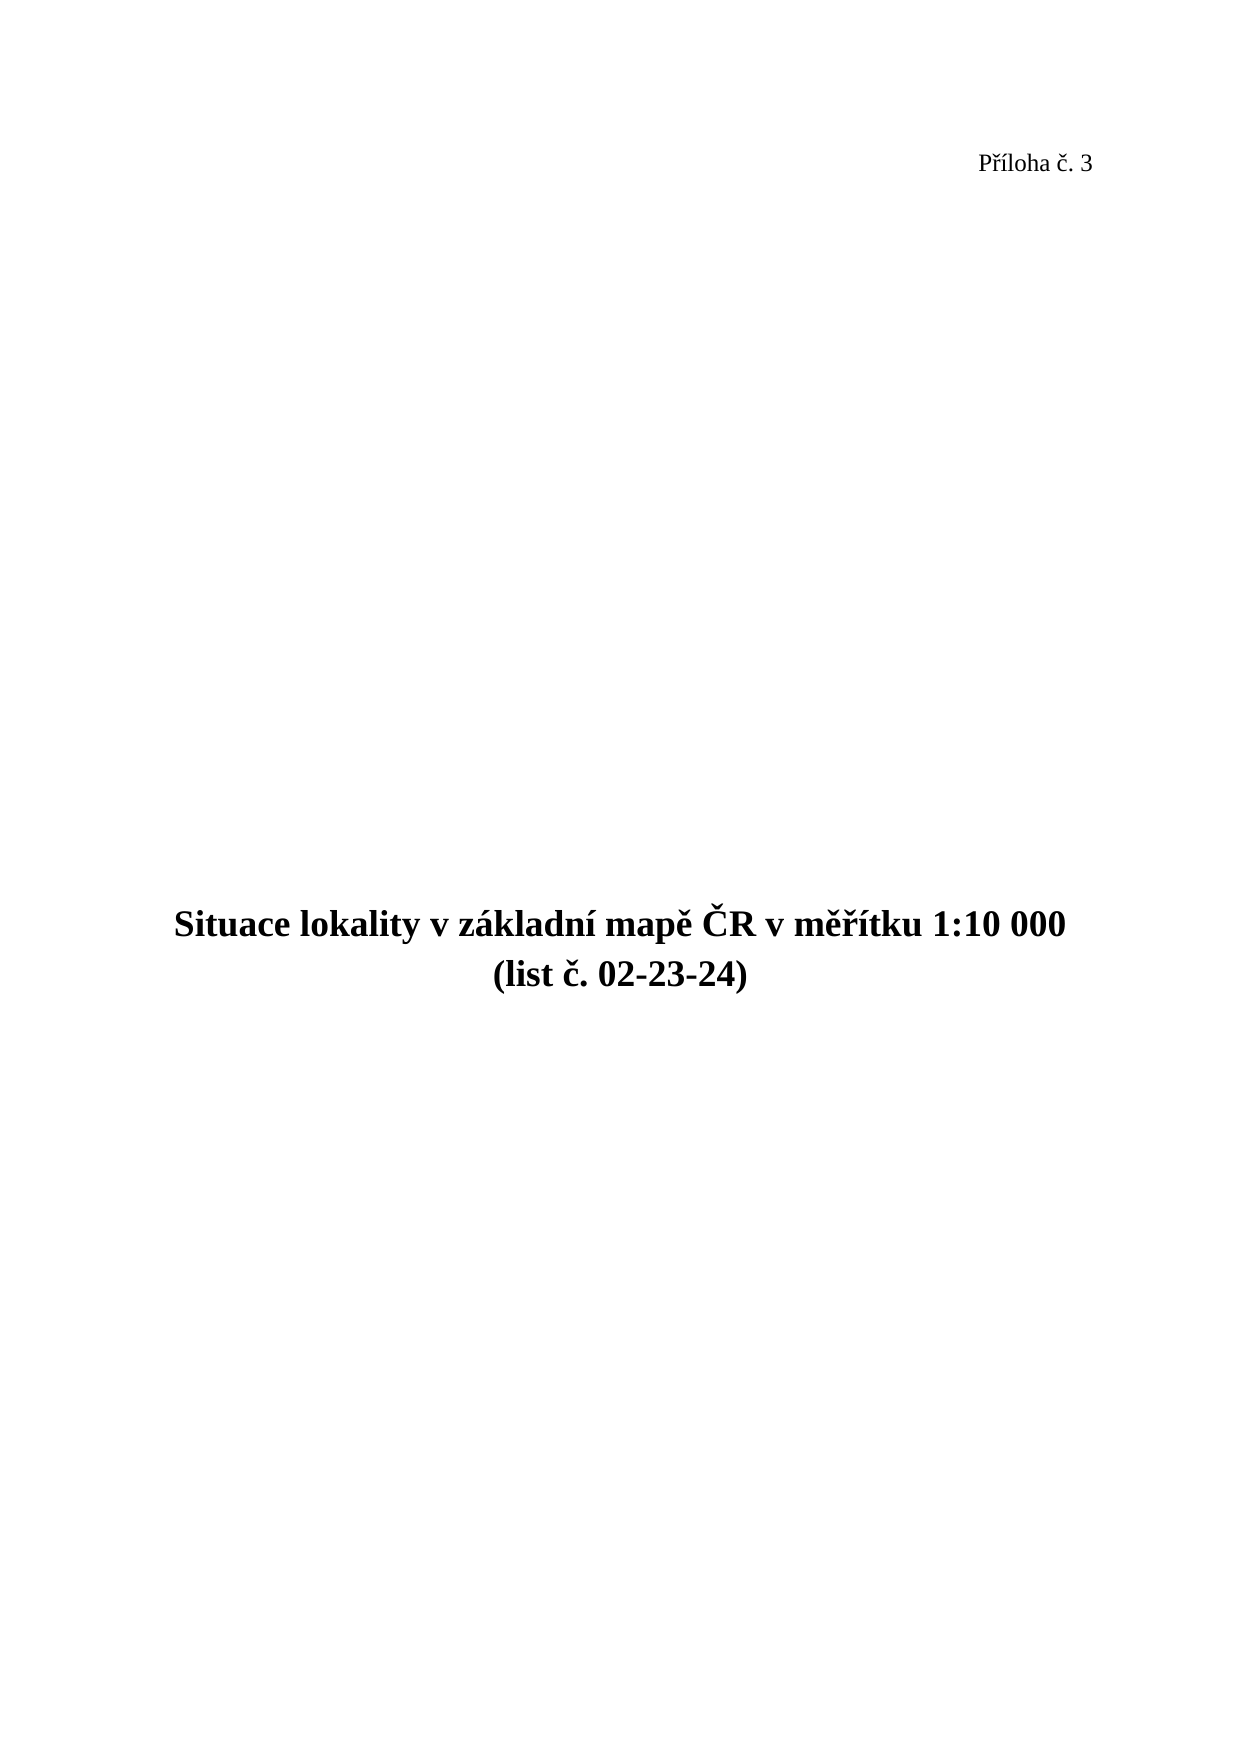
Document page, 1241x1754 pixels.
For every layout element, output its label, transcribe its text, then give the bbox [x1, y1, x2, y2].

text Příloha č. 3 [148, 148, 1093, 176]
text Situace lokality v základní mapě ČR v měřítku 1:10 000 (list č. 02-23-24) [148, 902, 1093, 994]
